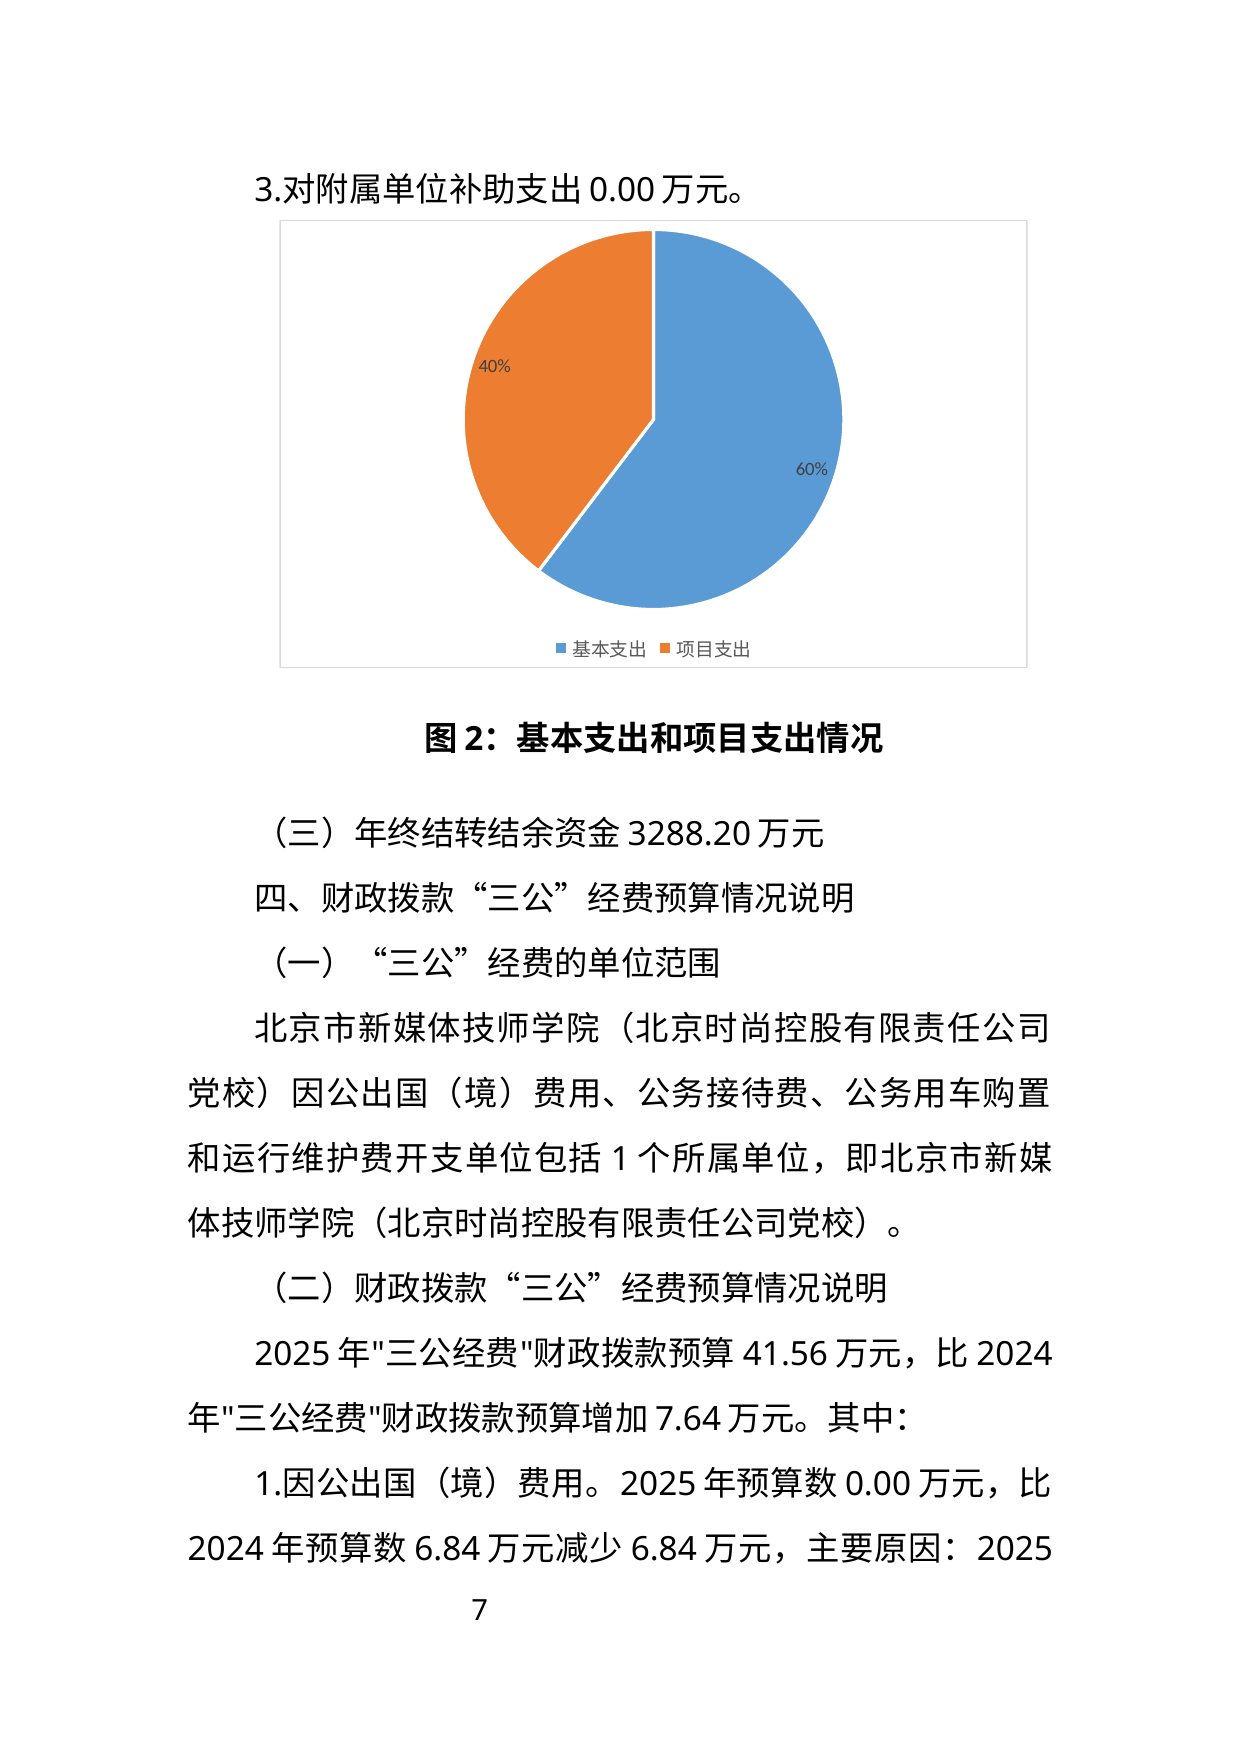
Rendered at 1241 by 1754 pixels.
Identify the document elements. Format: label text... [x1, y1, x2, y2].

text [187, 1448, 1053, 1578]
text 四、财政拨款“三公”经费预算情况说明 [187, 863, 1053, 928]
text （二）财政拨款“三公”经费预算情况说明 [187, 1253, 1053, 1318]
text 2025年"三公经费"财政拨款预算41.56万元，比2024年"三公经费"财政拨款预算增加7.64万元。其中： [187, 1318, 1053, 1448]
text 北京市新媒体技师学院（北京时尚控股有限责任公司党校）因公出国（境）费用、公务接待费、公务用车购置和运行维护费开支单位包括1个所属单位，即北京市新媒体技师学院（北京时尚控股有限责任公司党校）。 [187, 993, 1053, 1253]
list 年终结转结余资金3288.20万元 [187, 798, 1053, 863]
text （一）“三公”经费的单位范围 [187, 928, 1053, 993]
text 3.对附属单位补助支出0.00万元。 [187, 155, 1053, 220]
subtitle 图2：基本支出和项目支出情况 [187, 704, 1053, 769]
